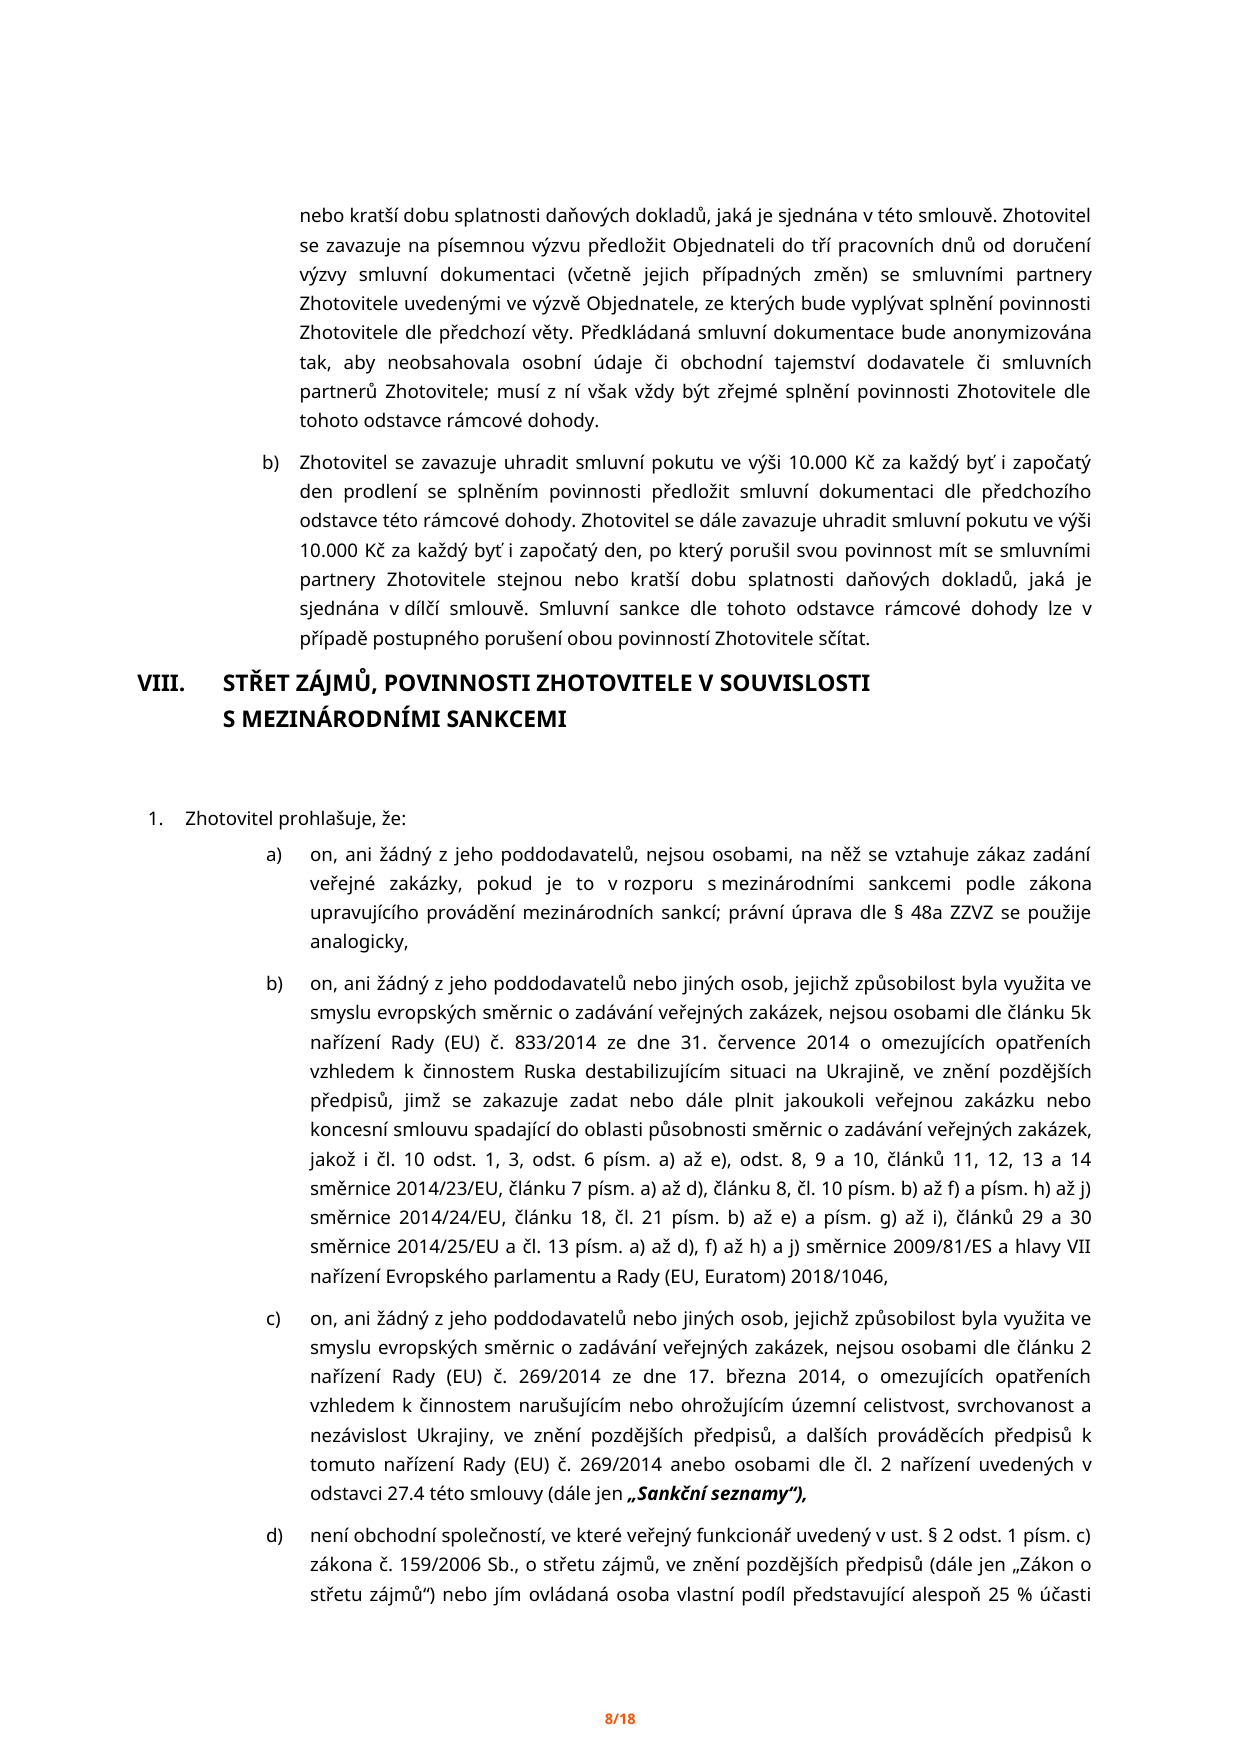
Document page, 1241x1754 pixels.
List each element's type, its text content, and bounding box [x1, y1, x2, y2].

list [262, 203, 1093, 433]
text on, ani žádný z jeho poddodavatelů nebo jiných osob, jejichž způsobilost byla využita ve smyslu evropských směrnic o zadávání veřejných zakázek, nejsou osobami dle článku 2 nařízení Rady (EU) č. 269/2014 ze dne 17. března 2014, o omezujících opatřeních vzhledem k činnostem narušujícím nebo ohrožujícím územní celistvost, svrchovanost a nezávislost Ukrajiny, ve znění pozdějších předpisů, a dalších prováděcích předpisů k tomuto nařízení Rady (EU) č. 269/2014 anebo osobami dle čl. 2 nařízení uvedených v odstavci 27.4 této smlouvy (dále jen „Sankční seznamy“), [266, 1305, 1093, 1506]
list STŘET ZÁJMŮ, POVINNOSTI ZHOTOVITELE V SOUVISLOSTI S MEZINÁRODNÍMI SANKCEMI [185, 667, 1093, 734]
text on, ani žádný z jeho poddodavatelů nebo jiných osob, jejichž způsobilost byla využita ve smyslu evropských směrnic o zadávání veřejných zakázek, nejsou osobami dle článku 5k nařízení Rady (EU) č. 833/2014 ze dne 31. července 2014 o omezujících opatřeních vzhledem k činnostem Ruska destabilizujícím situaci na Ukrajině, ve znění pozdějších předpisů, jimž se zakazuje zadat nebo dále plnit jakoukoli veřejnou zakázku nebo koncesní smlouvu spadající do oblasti působnosti směrnic o zadávání veřejných zakázek, jakož i čl. 10 odst. 1, 3, odst. 6 písm. a) až e), odst. 8, 9 a 10, článků 11, 12, 13 a 14 směrnice 2014/23/EU, článku 7 písm. a) až d), článku 8, čl. 10 písm. b) až f) a písm. h) až j) směrnice 2014/24/EU, článku 18, čl. 21 písm. b) až e) a písm. g) až i), článků 29 a 30 směrnice 2014/25/EU a čl. 13 písm. a) až d), f) až h) a j) směrnice 2009/81/ES a hlavy VII nařízení Evropského parlamentu a Rady (EU, Euratom) 2018/1046, [266, 970, 1093, 1289]
list Zhotovitel se zavazuje uhradit smluvní pokutu ve výši 10.000 Kč za každý byť i započatý den prodlení se splněním povinnosti předložit smluvní dokumentaci dle předchozího odstavce této rámcové dohody. Zhotovitel se dále zavazuje uhradit smluvní pokutu ve výši 10.000 Kč za každý byť i započatý den, po který porušil svou povinnost mít se smluvními partnery Zhotovitele stejnou nebo kratší dobu splatnosti daňových dokladů, jaká je sjednána v dílčí smlouvě. Smluvní sankce dle tohoto odstavce rámcové dohody lze v případě postupného porušení obou povinností Zhotovitele sčítat. [262, 449, 1093, 650]
text on, ani žádný z jeho poddodavatelů, nejsou osobami, na něž se vztahuje zákaz zadání veřejné zakázky, pokud je to v rozporu s mezinárodními sankcemi podle zákona upravujícího provádění mezinárodních sankcí; právní úprava dle § 48a ZZVZ se použije analogicky, [266, 841, 1093, 954]
list Zhotovitel prohlašuje, že: [148, 805, 1093, 831]
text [266, 1522, 1093, 1606]
